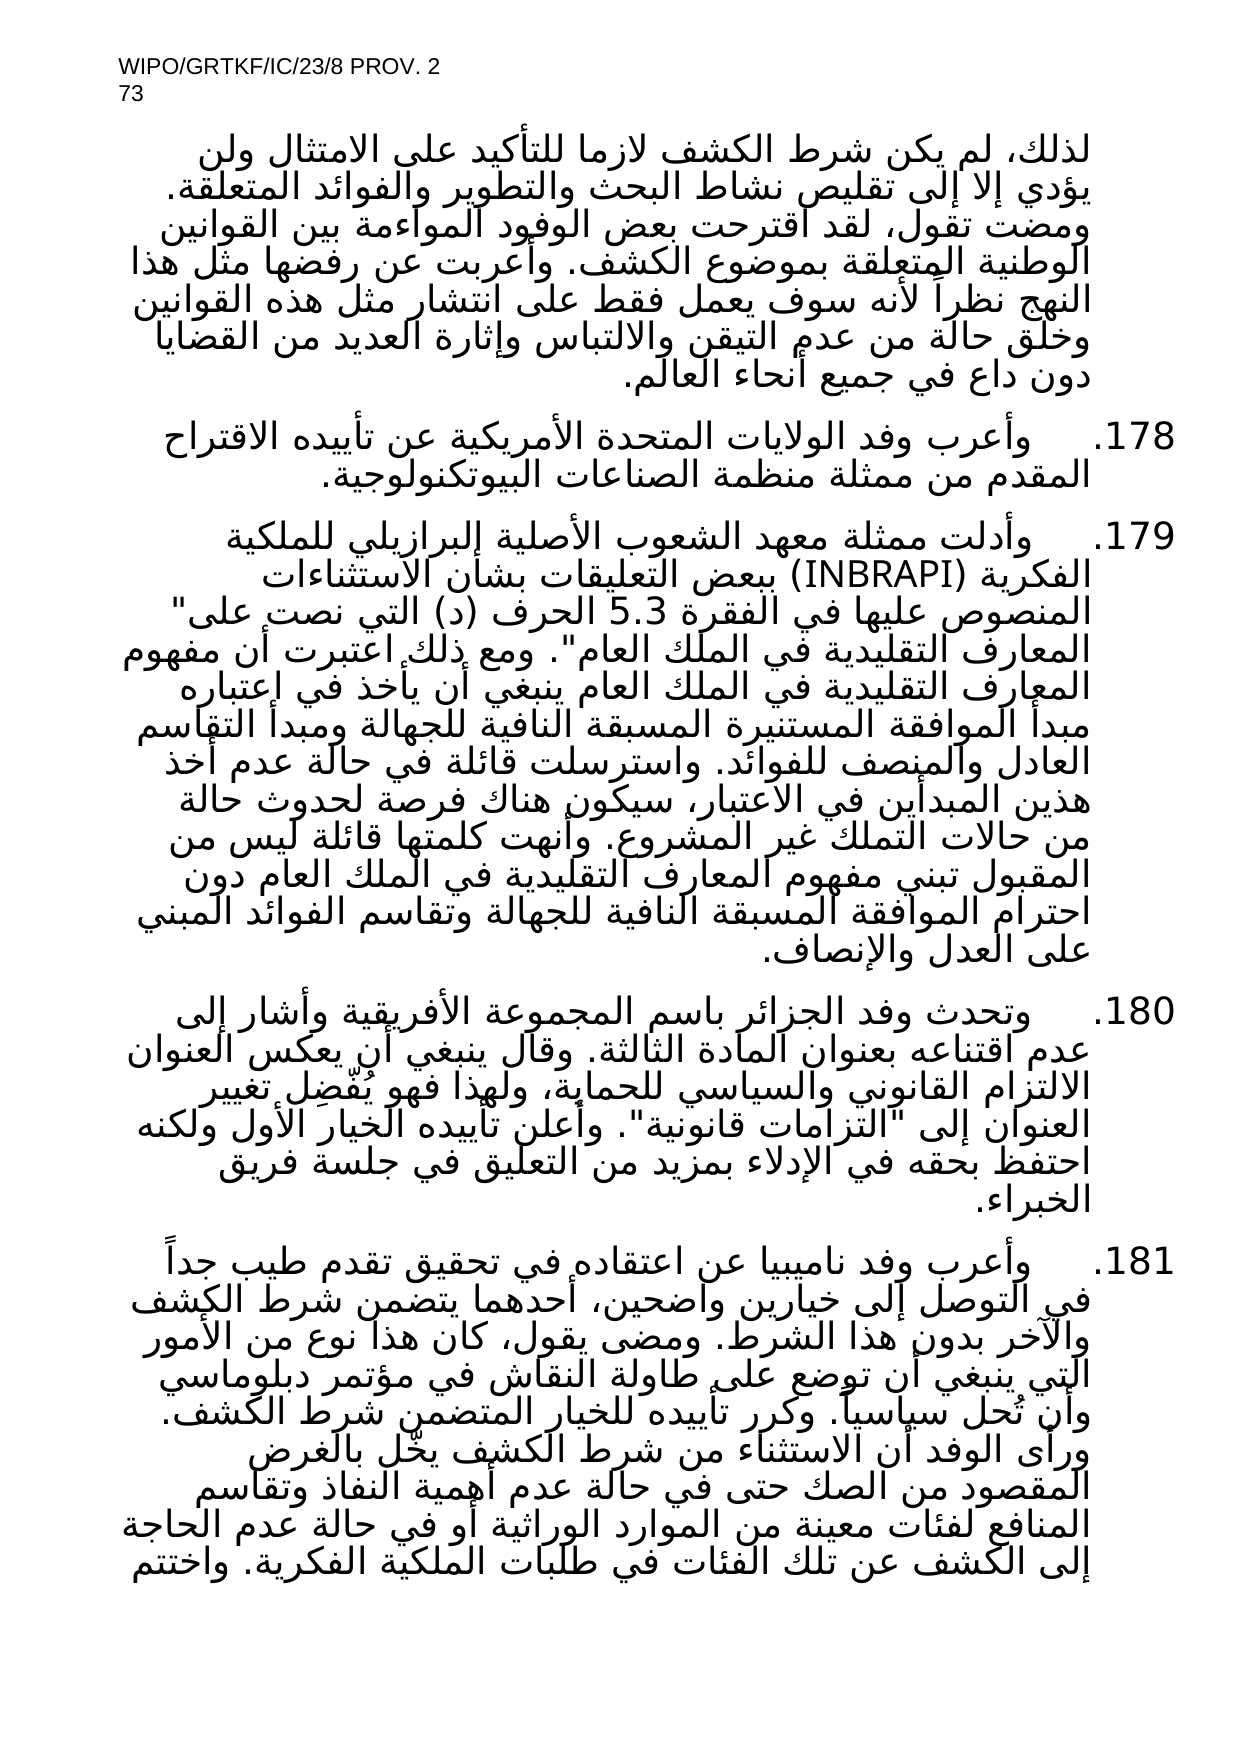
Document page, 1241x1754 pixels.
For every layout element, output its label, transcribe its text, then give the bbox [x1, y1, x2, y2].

text وأدلت ممثلة معهد الشعوب الأصلية البرازيلي للملكية الفكرية (INBRAPI) ببعض التعليقات بشأن الاستثناءات المنصوص عليها في الفقرة 5.3 الحرف (د) التي نصت على" المعارف التقليدية في الملك العام". ومع ذلك اعتبرت أن مفهوم المعارف التقليدية في الملك العام ينبغي أن يأخذ في اعتباره مبدأ الموافقة المستنيرة المسبقة النافية للجهالة ومبدأ التقاسم العادل والمنصف للفوائد. واسترسلت قائلة في حالة عدم أخذ هذين المبدأين في الاعتبار، سيكون هناك فرصة لحدوث حالة من حالات التملك غير المشروع. وأنهت كلمتها قائلة ليس من المقبول تبني مفهوم المعارف التقليدية في الملك العام دون احترام الموافقة المسبقة النافية للجهالة وتقاسم الفوائد المبني على العدل والإنصاف. [118, 520, 1092, 970]
text وأعرب وفد الولايات المتحدة الأمريكية عن تأييده الاقتراح المقدم من ممثلة منظمة الصناعات البيوتكنولوجية. [118, 420, 1092, 495]
text وتحدث وفد الجزائر باسم المجموعة الأفريقية وأشار إلى عدم اقتناعه بعنوان المادة الثالثة. وقال ينبغي أن يعكس العنوان الالتزام القانوني والسياسي للحماية، ولهذا فهو يُفّضِل تغيير العنوان إلى "التزامات قانونية". وأعلن تأييده الخيار الأول ولكنه احتفظ بحقه في الإدلاء بمزيد من التعليق في جلسة فريق الخبراء. [118, 995, 1092, 1220]
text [118, 132, 1092, 395]
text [118, 1245, 1092, 1582]
